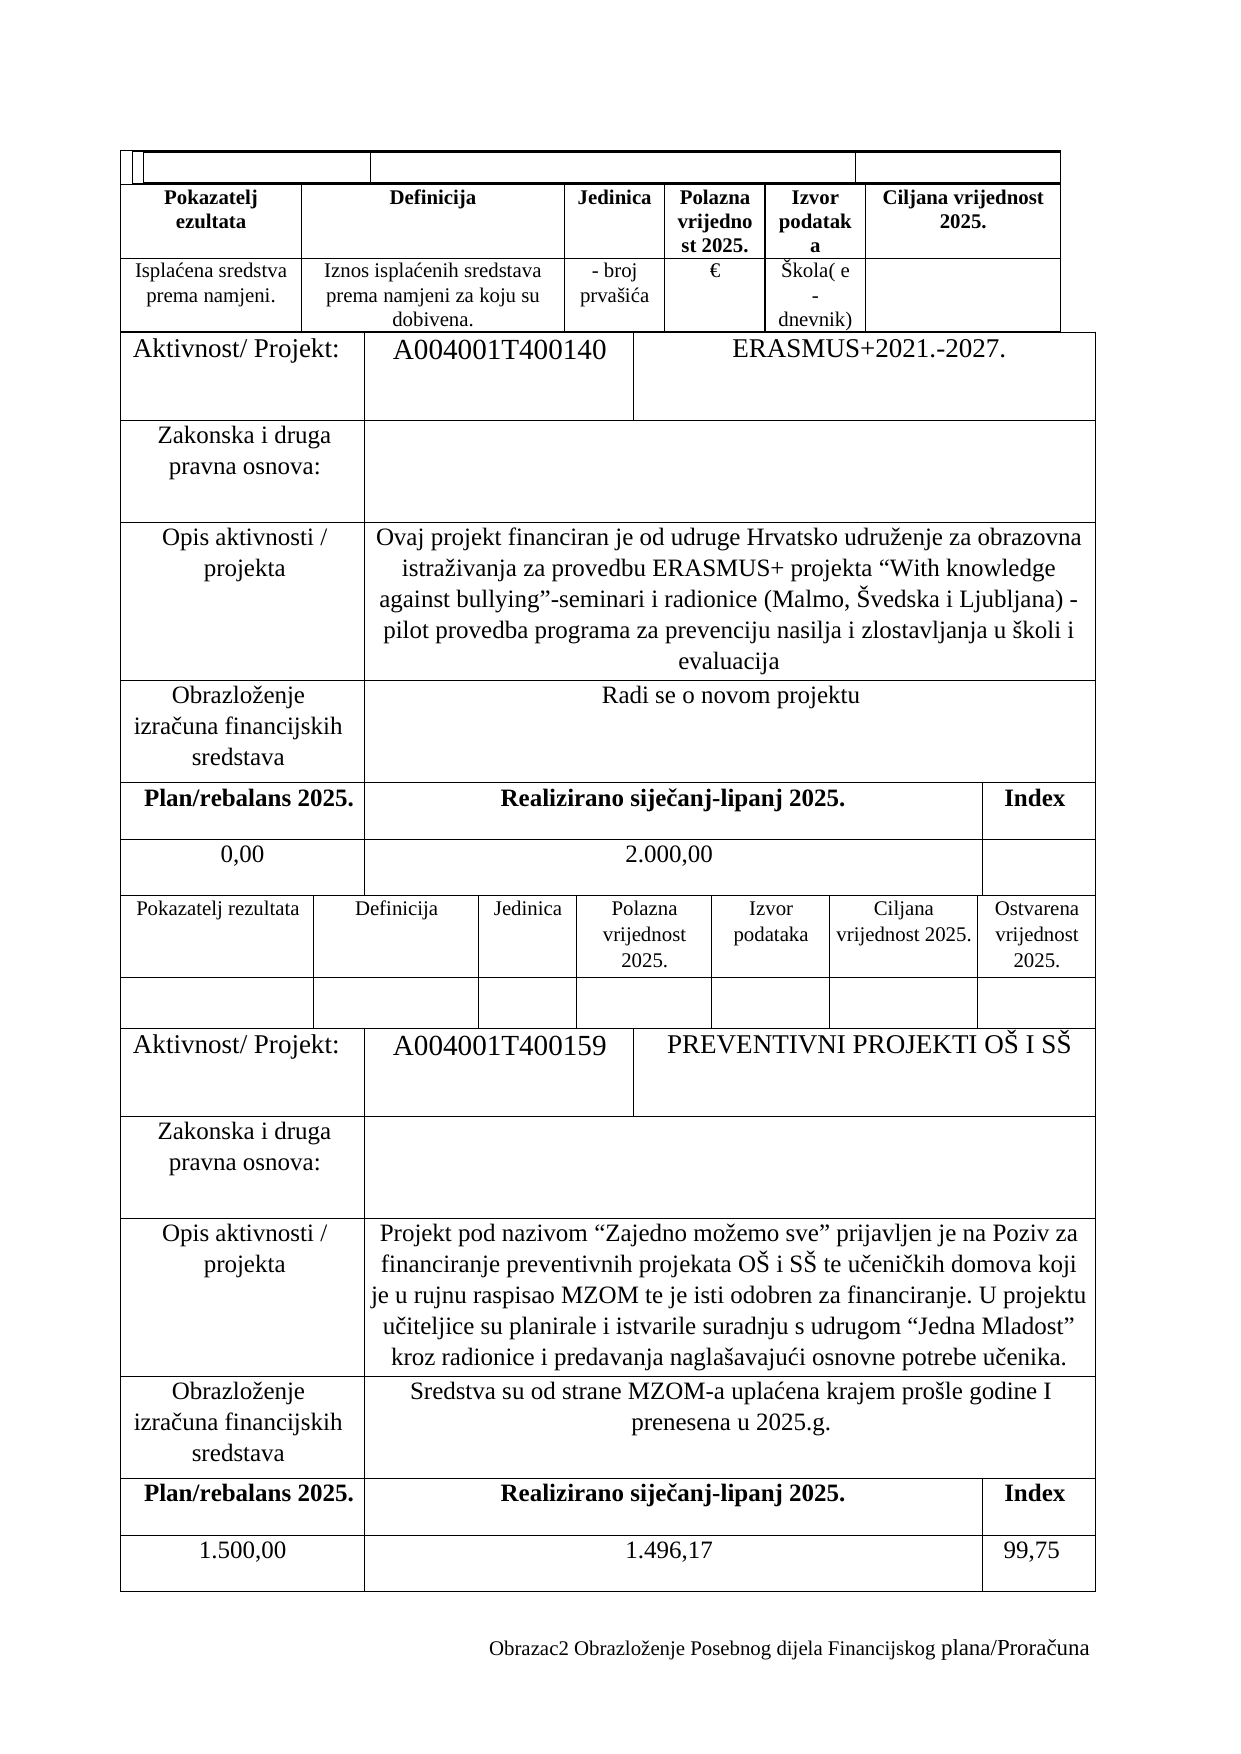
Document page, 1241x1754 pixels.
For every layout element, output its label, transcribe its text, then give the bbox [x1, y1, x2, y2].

table_cell 2.000,00 [365, 840, 982, 895]
table_cell Opis aktivnosti / projekta [121, 523, 364, 680]
table_cell Pokazatelj rezultata [121, 896, 313, 977]
table_cell Radi se o novom projektu [365, 681, 1095, 782]
table_cell [314, 978, 478, 1028]
table_cell Škola( e -dnevnik) [766, 259, 865, 331]
table_cell Izvor podataka [712, 896, 829, 977]
table_cell Index [983, 783, 1095, 839]
table_cell Pokazatelj ezultata [121, 185, 301, 257]
table_cell Projekt pod nazivom “Zajedno možemo sve” prijavljen je na Poziv za financiranje preventivnih projekata OŠ i SŠ te učeničkih domova koji je u rujnu raspisao MZOM te je isti odobren za financiranje. U projektu učiteljice su planirale i istvarile suradnju s udrugom “Jedna Mladost” kroz radionice i predavanja naglašavajući osnovne potrebe učenika. [365, 1219, 1095, 1376]
table_cell Ovaj projekt financiran je od udruge Hrvatsko udruženje za obrazovna istraživanja za provedbu ERASMUS+ projekta “With knowledge against bullying”-seminari i radionice (Malmo, Švedska i Ljubljana) -pilot provedba programa za prevenciju nasilja i zlostavljanja u školi i evaluacija [365, 523, 1095, 680]
table_cell 1.496,17 [365, 1536, 982, 1591]
table_cell Plan/rebalans 2025. [121, 1479, 364, 1534]
table_cell Obrazloženje izračuna financijskih sredstava [121, 681, 364, 782]
table_cell [479, 978, 576, 1028]
table_cell Opis aktivnosti / projekta [121, 1219, 364, 1376]
table_header Aktivnost/ Projekt: [121, 333, 364, 420]
table_cell [577, 978, 711, 1028]
table_cell € [665, 259, 764, 331]
table_cell Sredstva su od strane MZOM-a uplaćena krajem prošle godine I prenesena u 2025.g. [365, 1377, 1095, 1478]
table_cell PREVENTIVNI PROJEKTI OŠ I SŠ [634, 1029, 1095, 1116]
table_cell Izvor podataka [766, 185, 865, 257]
table_cell Ostvarena vrijednost 2025. [978, 896, 1095, 977]
table_header ERASMUS+2021.-2027. [634, 333, 1095, 420]
table_cell [830, 978, 977, 1028]
table_cell [121, 978, 313, 1028]
table_cell 1.500,00 [121, 1536, 364, 1591]
table_cell Polazna vrijednost 2025. [665, 185, 764, 257]
table_cell A004001T400159 [365, 1029, 633, 1116]
table_cell [365, 421, 1095, 521]
table_cell 0,00 [121, 840, 364, 895]
table_cell Definicija [314, 896, 478, 977]
table_cell - broj prvašića [565, 259, 664, 331]
table_cell [712, 978, 829, 1028]
table_cell Jedinica [565, 185, 664, 257]
table_cell Polazna vrijednost 2025. [577, 896, 711, 977]
table_cell Zakonska i druga pravna osnova: [121, 421, 364, 521]
table_cell Realizirano siječanj-lipanj 2025. [365, 1479, 982, 1534]
table_cell Iznos isplaćenih sredstava prema namjeni za koju su dobivena. [302, 259, 564, 331]
table_cell [365, 1117, 1095, 1217]
table_cell [983, 840, 1095, 895]
table_cell Jedinica [479, 896, 576, 977]
table_cell Definicija [302, 185, 564, 257]
table_cell [978, 978, 1095, 1028]
table_cell Plan/rebalans 2025. [121, 783, 364, 839]
table_cell Ciljana vrijednost 2025. [830, 896, 977, 977]
table_cell Aktivnost/ Projekt: [121, 1029, 364, 1116]
table_cell Zakonska i druga pravna osnova: [121, 1117, 364, 1217]
table_cell Obrazloženje izračuna financijskih sredstava [121, 1377, 364, 1478]
table_cell [866, 259, 1060, 331]
table_cell Index [983, 1479, 1095, 1534]
table_cell Ciljana vrijednost 2025. [866, 185, 1060, 257]
table_cell Realizirano siječanj-lipanj 2025. [365, 783, 982, 839]
table_cell [121, 151, 132, 184]
table_header A004001T400140 [365, 333, 633, 420]
table_cell Isplaćena sredstva prema namjeni. [121, 259, 301, 331]
table_cell 99,75 [983, 1536, 1095, 1591]
